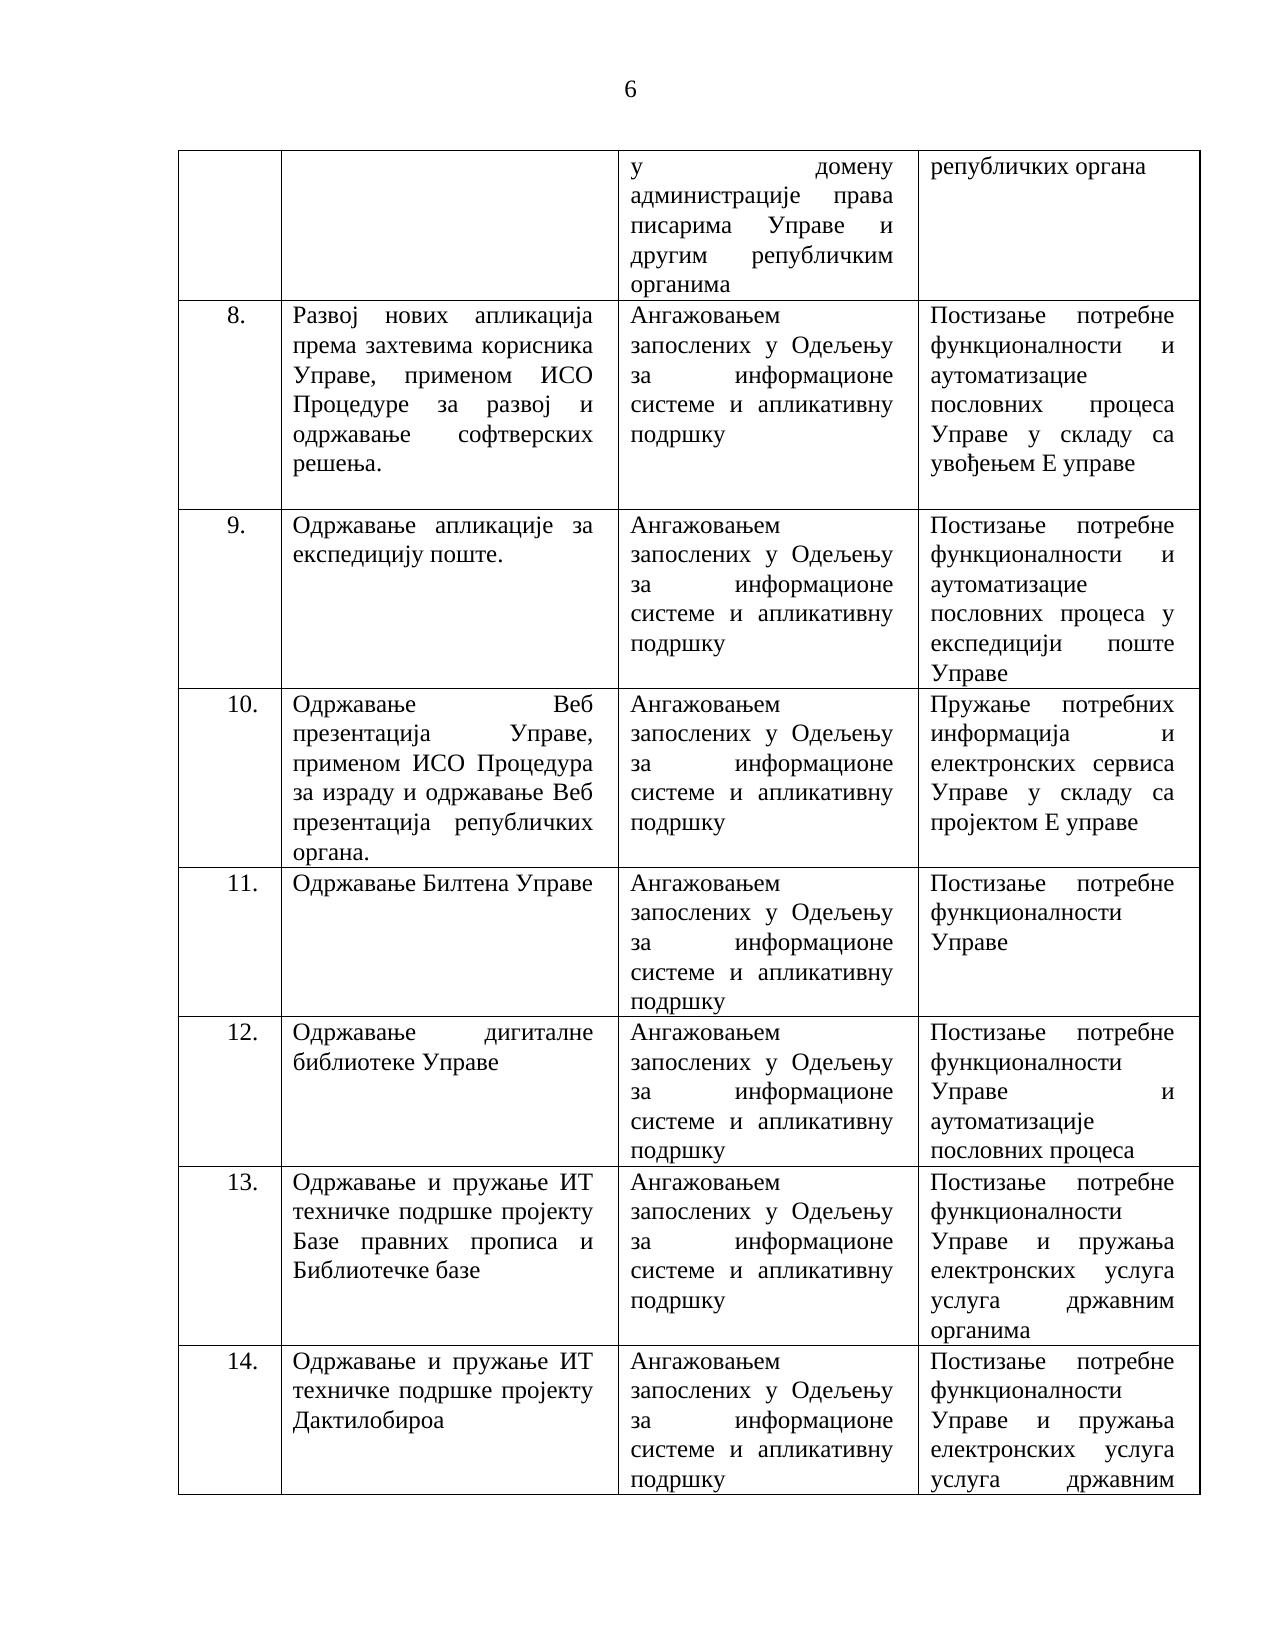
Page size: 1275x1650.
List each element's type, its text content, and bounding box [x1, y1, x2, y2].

table_cell Ангажовањем запослених у Одељењу за информационе системе и апликативну подршку [619, 868, 918, 1016]
table_cell Постизање потребне функционалности и аутоматизацие пословних процеса Управе у складу са увођењем Е управе [919, 301, 1199, 509]
table_cell [179, 301, 281, 509]
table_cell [282, 1346, 618, 1494]
table_cell Постизање потребне функционалности Управе и аутоматизације пословних процеса [919, 1017, 1199, 1166]
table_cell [919, 151, 1199, 299]
table_cell Ангажовањем запослених у Одељењу за информационе системе и апликативну подршку [619, 301, 918, 509]
table_cell Ангажовањем запослених у Одељењу за информационе системе и апликативну подршку [619, 1167, 918, 1345]
table_cell [179, 510, 281, 688]
table_cell [179, 868, 281, 1016]
table_cell Постизање потребне функционалности и аутоматизацие пословних процеса у експедицији поште Управе [919, 510, 1199, 688]
table_cell Ангажовањем запослених у Одељењу за информационе системе и апликативну подршку [619, 1017, 918, 1166]
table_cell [619, 1346, 918, 1494]
table_cell [179, 1346, 281, 1494]
table_cell Ангажовањем запослених у Одељењу за информационе системе и апликативну подршку [619, 510, 918, 688]
table_cell [179, 1017, 281, 1166]
table_cell Одржавање дигиталне библиотеке Управе [282, 1017, 618, 1166]
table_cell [282, 151, 618, 299]
table_cell Развој нових апликација према захтевима корисника Управе, применом ИСО Процедуре за развој и одржавање софтверских решења. [282, 301, 618, 509]
table_cell Одржавање Билтена Управе [282, 868, 618, 1016]
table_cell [919, 1346, 1199, 1494]
table_cell [179, 689, 281, 867]
table_cell Одржавање апликације за експедицију поште. [282, 510, 618, 688]
table_cell [179, 151, 281, 299]
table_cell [619, 151, 918, 299]
table_cell [179, 1167, 281, 1345]
table_cell Постизање потребне функционалности Управе и пружања електронских услуга услуга државним органима [919, 1167, 1199, 1345]
table_cell Постизање потребне функционалности Управе [919, 868, 1199, 1016]
table_cell Пружање потребних информација и електронских сервиса Управе у складу са пројектом Е управе [919, 689, 1199, 867]
table_cell Одржавање и пружање ИТ техничке подршке пројекту Базе правних прописа и Библиотечке базе [282, 1167, 618, 1345]
table_cell Одржавање Веб презентација Управе, применом ИСО Процедура за израду и одржавање Веб презентација републичких органа. [282, 689, 618, 867]
table_cell Ангажовањем запослених у Одељењу за информационе системе и апликативну подршку [619, 689, 918, 867]
